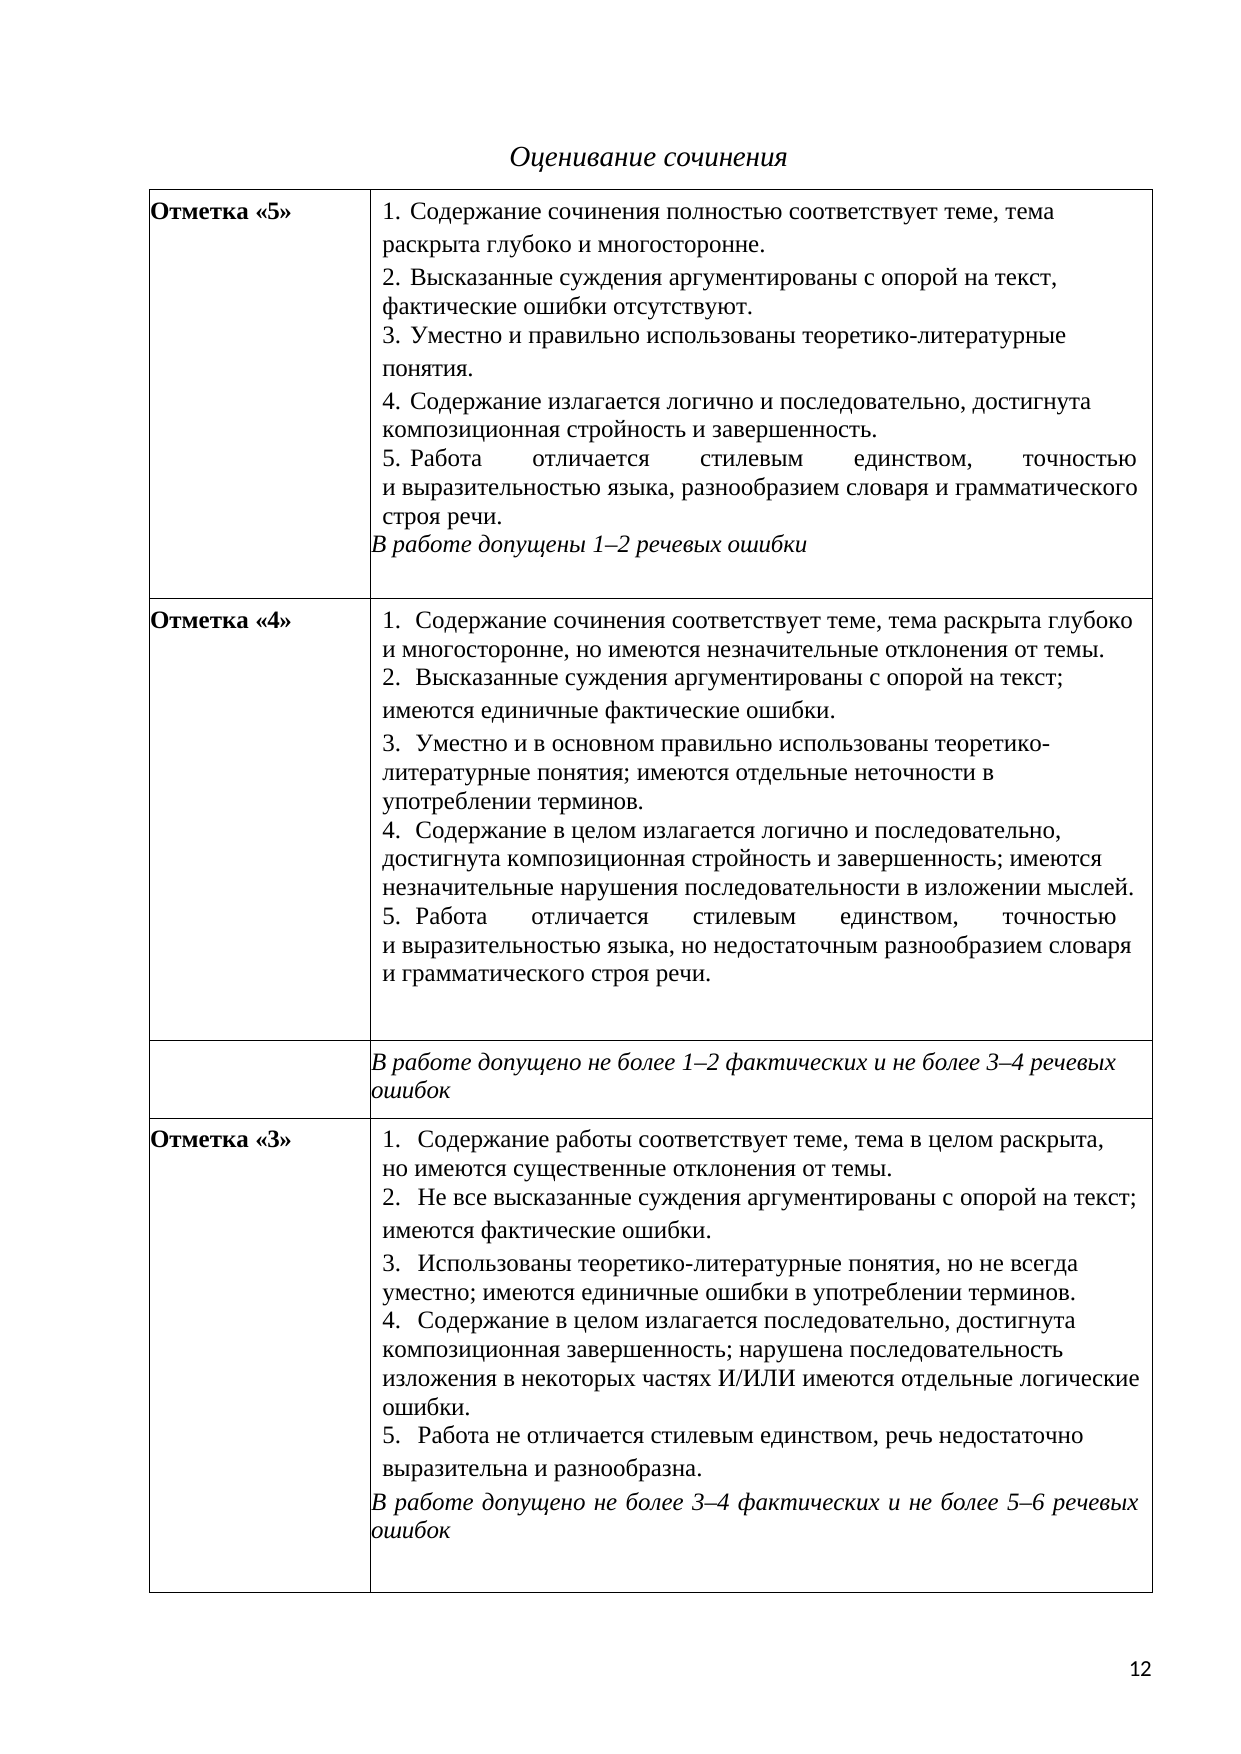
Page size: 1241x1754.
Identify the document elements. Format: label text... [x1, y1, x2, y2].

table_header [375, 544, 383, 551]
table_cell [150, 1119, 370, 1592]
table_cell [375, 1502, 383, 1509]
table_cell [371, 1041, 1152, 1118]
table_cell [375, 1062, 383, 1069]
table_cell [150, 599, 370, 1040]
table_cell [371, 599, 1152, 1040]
text Оценивание сочинения [148, 139, 1152, 173]
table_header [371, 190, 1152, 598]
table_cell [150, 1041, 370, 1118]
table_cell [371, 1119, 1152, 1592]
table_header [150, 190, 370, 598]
